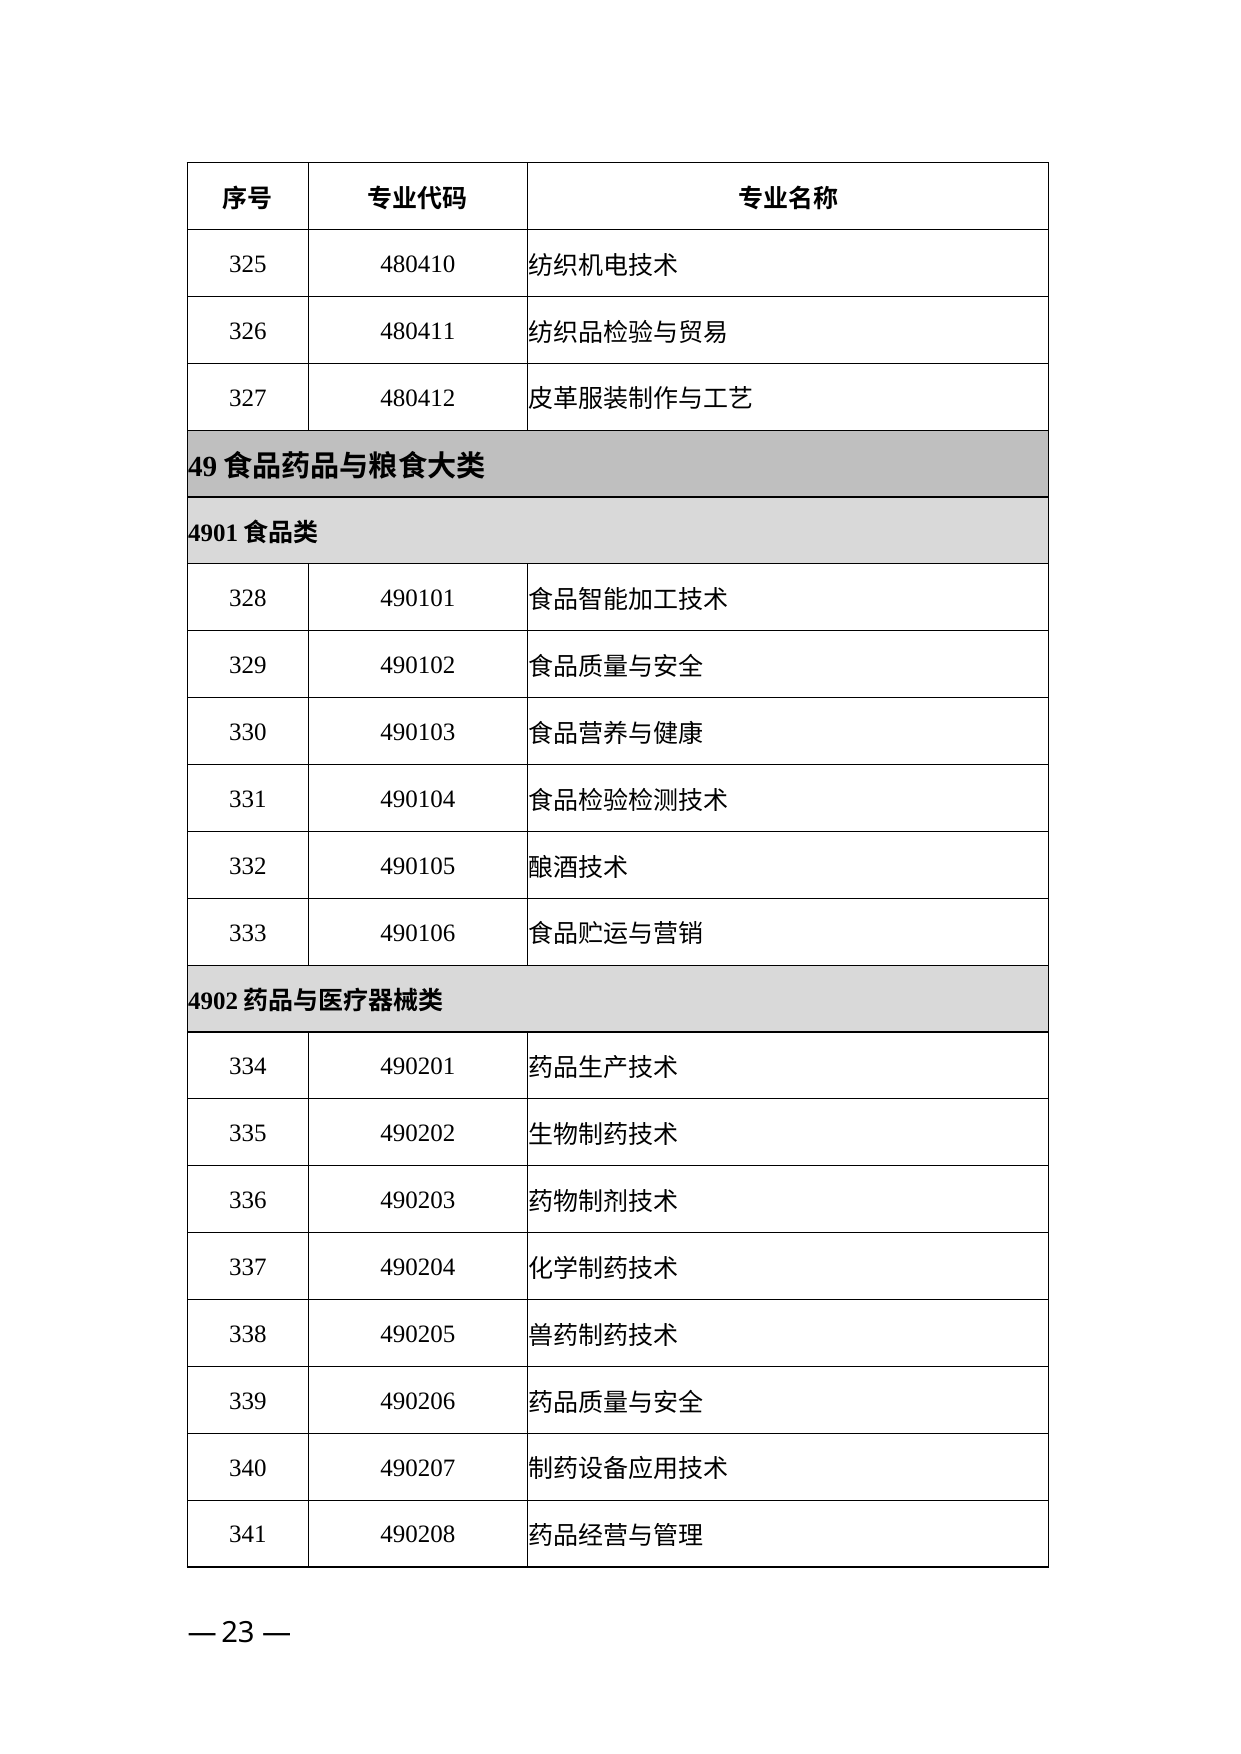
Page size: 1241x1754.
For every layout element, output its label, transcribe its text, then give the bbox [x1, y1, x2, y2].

table_header 序号 [188, 163, 308, 229]
table_cell 食品质量与安全 [528, 631, 1048, 697]
table_cell 335 [188, 1099, 308, 1165]
table_cell 331 [188, 765, 308, 831]
table_cell 4901食品类 [188, 498, 1048, 563]
table_cell 制药设备应用技术 [528, 1434, 1048, 1499]
table_header 专业代码 [309, 163, 527, 229]
table_cell 480411 [309, 297, 527, 363]
table_cell 490105 [309, 832, 527, 898]
table_cell 兽药制药技术 [528, 1300, 1048, 1366]
table_cell 490104 [309, 765, 527, 831]
table_cell 纺织机电技术 [528, 230, 1048, 296]
table_cell 药品生产技术 [528, 1033, 1048, 1098]
table_cell 329 [188, 631, 308, 697]
table_cell 生物制药技术 [528, 1099, 1048, 1165]
table_cell 化学制药技术 [528, 1233, 1048, 1299]
table_cell 337 [188, 1233, 308, 1299]
table_cell 480412 [309, 364, 527, 429]
table_cell 药物制剂技术 [528, 1166, 1048, 1232]
table_cell 490106 [309, 899, 527, 964]
table_cell 490207 [309, 1434, 527, 1499]
table_cell 334 [188, 1033, 308, 1098]
table_cell 339 [188, 1367, 308, 1433]
table_cell 328 [188, 564, 308, 630]
table_cell 药品经营与管理 [528, 1501, 1048, 1566]
table_cell 药品质量与安全 [528, 1367, 1048, 1433]
table_header 专业名称 [528, 163, 1048, 229]
table_cell 490103 [309, 698, 527, 764]
table_cell 480410 [309, 230, 527, 296]
table_cell 4902药品与医疗器械类 [188, 966, 1048, 1031]
table_cell 皮革服装制作与工艺 [528, 364, 1048, 429]
table_cell 325 [188, 230, 308, 296]
table_cell 330 [188, 698, 308, 764]
table_cell 490203 [309, 1166, 527, 1232]
table_cell 326 [188, 297, 308, 363]
table_cell 490204 [309, 1233, 527, 1299]
table_cell 食品智能加工技术 [528, 564, 1048, 630]
table_cell 333 [188, 899, 308, 964]
table_cell 490102 [309, 631, 527, 697]
table_cell 食品营养与健康 [528, 698, 1048, 764]
table_cell 490202 [309, 1099, 527, 1165]
table_cell 332 [188, 832, 308, 898]
table_cell 纺织品检验与贸易 [528, 297, 1048, 363]
table_cell 490206 [309, 1367, 527, 1433]
table_cell 338 [188, 1300, 308, 1366]
table_cell 酿酒技术 [528, 832, 1048, 898]
table_cell 490101 [309, 564, 527, 630]
table_cell 食品检验检测技术 [528, 765, 1048, 831]
table_cell 336 [188, 1166, 308, 1232]
table_cell 490208 [309, 1501, 527, 1566]
table_cell 340 [188, 1434, 308, 1499]
table_cell 49食品药品与粮食大类 [188, 431, 1048, 496]
table_cell 341 [188, 1501, 308, 1566]
table_cell 490205 [309, 1300, 527, 1366]
table_cell 327 [188, 364, 308, 429]
table_cell 食品贮运与营销 [528, 899, 1048, 964]
table_cell 490201 [309, 1033, 527, 1098]
